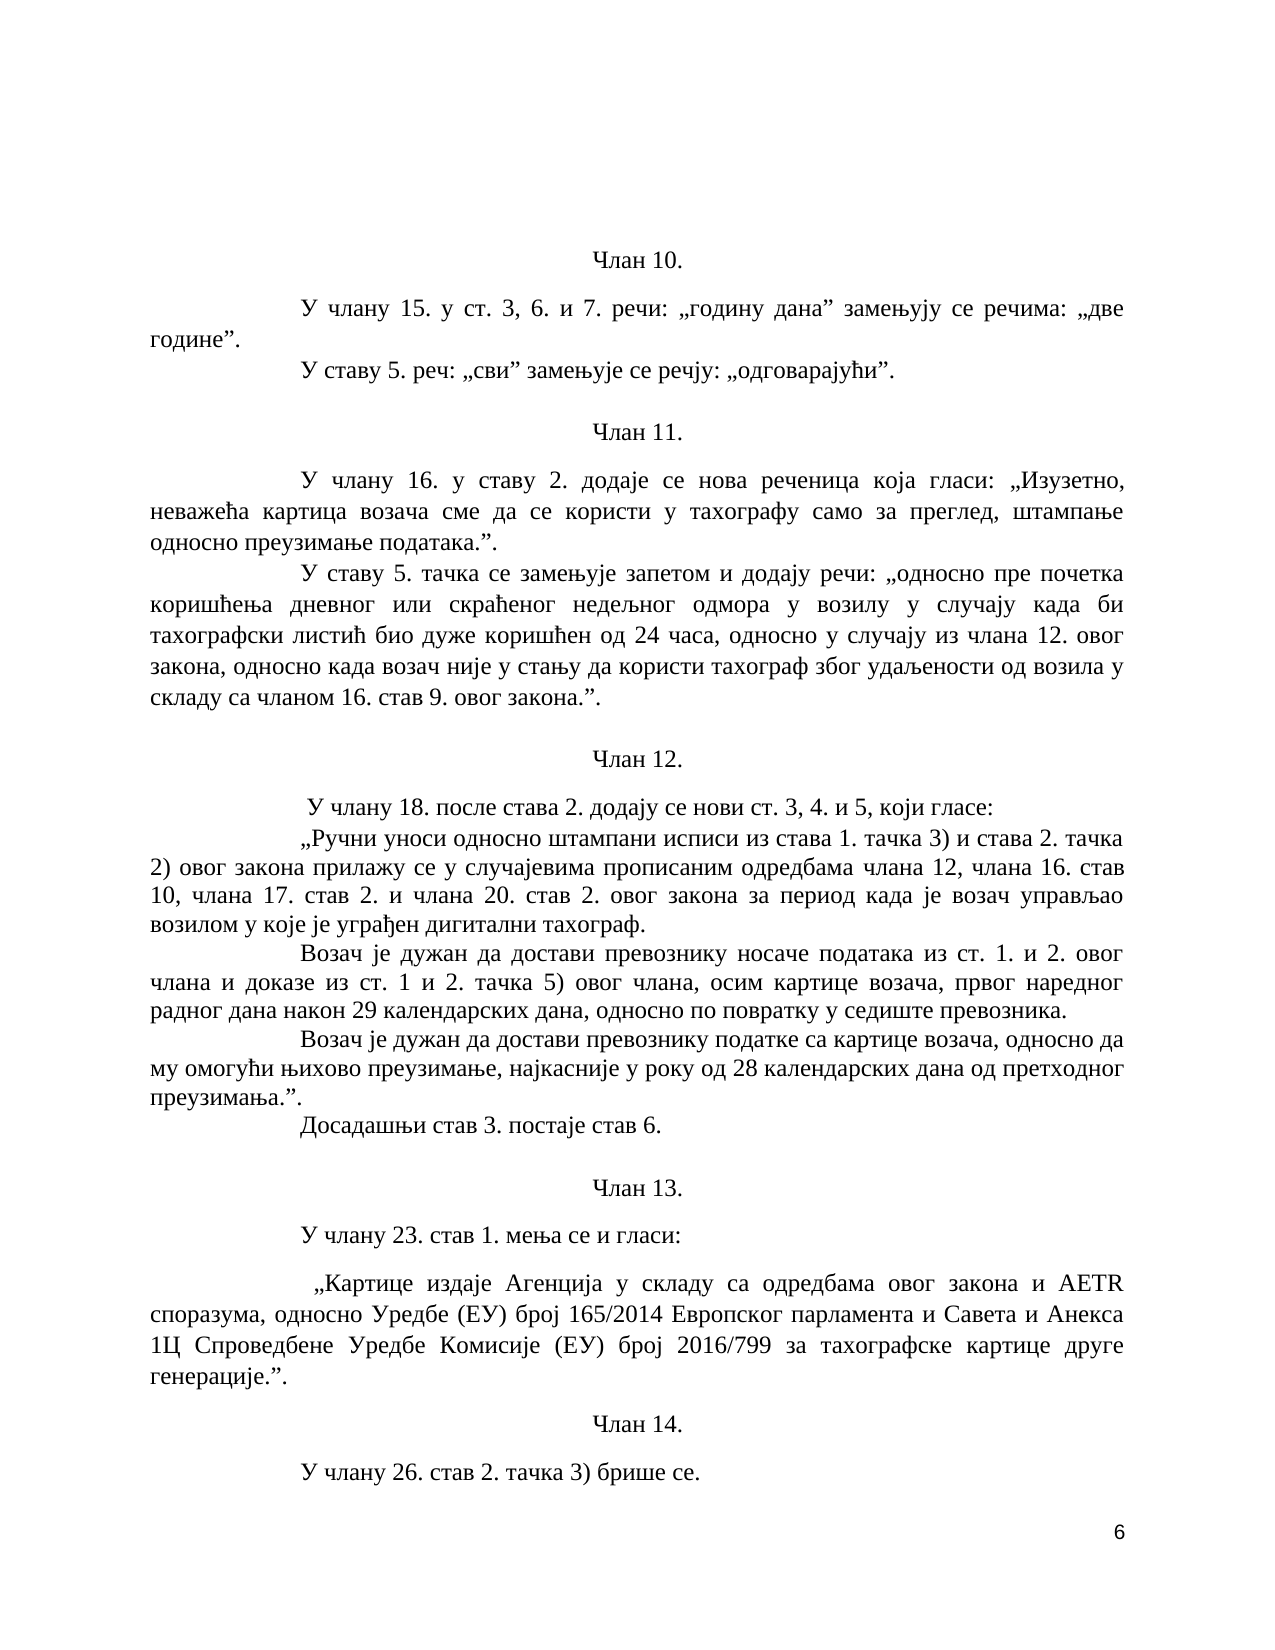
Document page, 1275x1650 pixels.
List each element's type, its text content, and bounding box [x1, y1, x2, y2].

text У члану 18. после става 2. додају се нови ст. 3, 4. и 5, који гласе: [150, 792, 1125, 821]
text „Картице издаје Агенција у складу са одредбама овог закона и AETR споразума, односно Уредбе (ЕУ) број 165/2014 Европског парламента и Савета и Анекса 1Ц Спроведбене Уредбе Комисије (ЕУ) број 2016/799 за тахографске картице друге генерације.ˮ. [150, 1268, 1125, 1390]
text У ставу 5. тачка се замењује запетом и додају речи: „односно пре почетка коришћења дневног или скраћеног недељног одмора у возилу у случају када би тахографски листић био дуже коришћен од 24 часа, односно у случају из члана 12. овог закона, односно када возач није у стању да користи тахограф због удаљености од возила у складу са чланом 16. став 9. овог закона.ˮ. [150, 558, 1125, 711]
text У члану 23. став 1. мења се и гласи: [150, 1220, 1125, 1249]
text Возач је дужан да достави превознику податке са картице возача, односно да му омогући њихово преузимање, најкасније у року од 28 календарских дана од претходног преузимања.ˮ. [150, 1024, 1125, 1111]
text У члану 15. у ст. 3, 6. и 7. речи: „годину данаˮ замењују се речима: „две годинеˮ. [150, 293, 1125, 353]
text У ставу 5. реч: „свиˮ замењује се речју: „одговарајућиˮ. [150, 355, 1125, 384]
text Досадашњи став 3. постаје став 6. [150, 1111, 1125, 1139]
text Члан 12. [150, 744, 1125, 773]
text Члан 13. [150, 1173, 1125, 1201]
text Члан 10. [150, 245, 1125, 274]
text Члан 14. [150, 1409, 1125, 1438]
text Члан 11. [150, 417, 1125, 446]
text У члану 16. у ставу 2. додаје се нова реченица која гласи: „Изузетно, неважећа картица возача сме да се користи у тахографу само за преглед, штампање односно преузимање података.ˮ. [150, 465, 1125, 556]
text У члану 26. став 2. тачка 3) брише се. [150, 1457, 1125, 1485]
text „Ручни уноси односно штампани исписи из става 1. тачка 3) и става 2. тачка 2) овог закона прилажу се у случајевима прописаним одредбама члана 12, члана 16. став 10, члана 17. став 2. и члана 20. став 2. овог закона за период када је возач управљао возилом у које је уграђен дигитални тахограф. [150, 823, 1125, 938]
text Возач је дужан да достави превознику носаче података из ст. 1. и 2. овог члана и доказе из ст. 1 и 2. тачка 5) овог члана, осим картице возача, првог наредног радног дана након 29 календарских дана, односно по повратку у седиште превозника. [150, 938, 1125, 1024]
